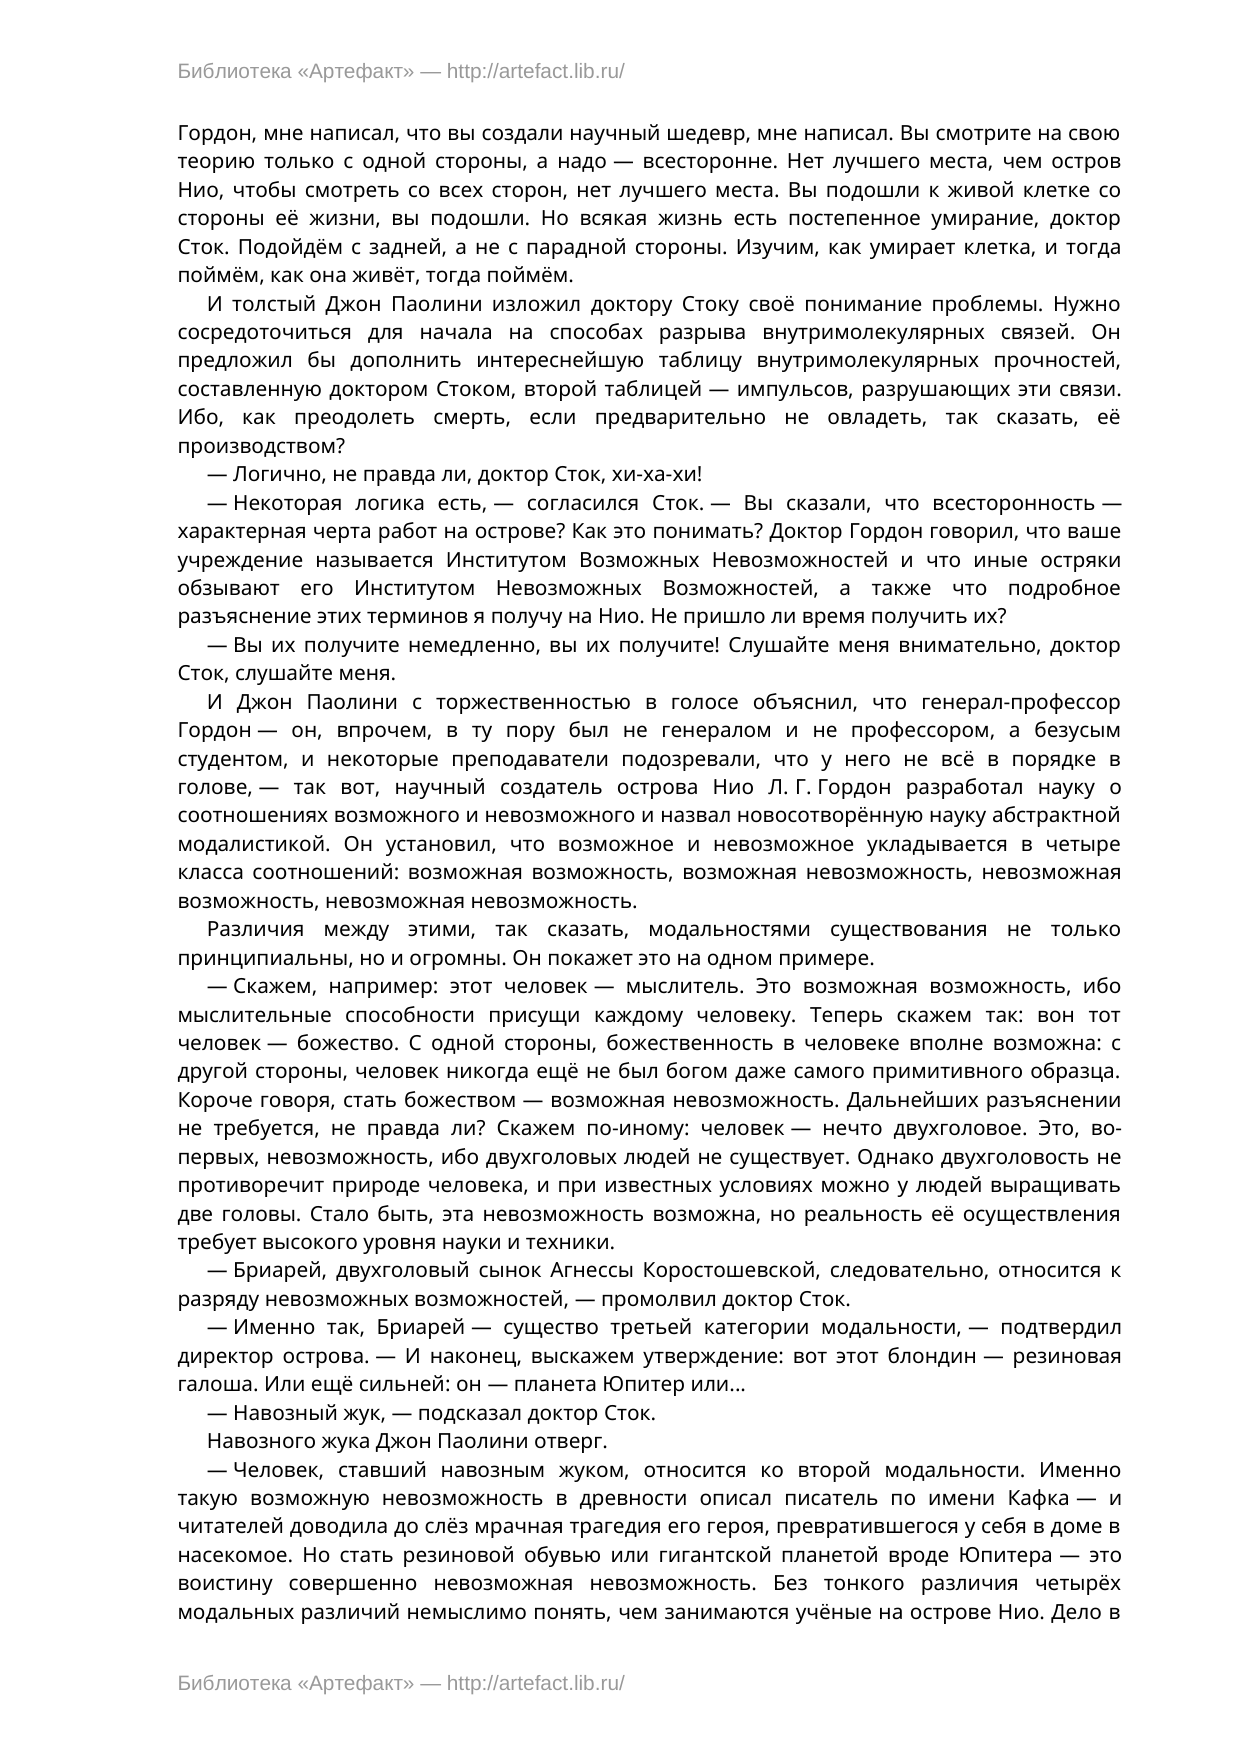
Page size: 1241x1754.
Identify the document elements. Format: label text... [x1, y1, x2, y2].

text — Логично, не правда ли, доктор Сток, хи-ха-хи! [177, 459, 1122, 488]
text И толстый Джон Паолини изложил доктору Стоку своё понимание проблемы. Нужно сосредоточиться для начала на способах разрыва внутримолекулярных связей. Он предложил бы дополнить интереснейшую таблицу внутримолекулярных прочностей, составленную доктором Стоком, второй таблицей — импульсов, разрушающих эти связи. Ибо, как преодолеть смерть, если предварительно не овладеть, так сказать, её производством? [177, 289, 1122, 459]
text Различия между этими, так сказать, модальностями существования не только принципиальны, но и огромны. Он покажет это на одном примере. [177, 914, 1122, 971]
text Навозного жука Джон Паолини отверг. [177, 1426, 1122, 1455]
text — Навозный жук, — подсказал доктор Сток. [177, 1398, 1122, 1426]
text — Скажем, например: этот человек — мыслитель. Это возможная возможность, ибо мыслительные способности присущи каждому человеку. Теперь скажем так: вон тот человек — божество. С одной стороны, божественность в человеке вполне возможна: с другой стороны, человек никогда ещё не был богом даже самого примитивного образца. Короче говоря, стать божеством — возможная невозможность. Дальнейших разъяснении не требуется, не правда ли? Скажем по-иному: человек — нечто двухголовое. Это, во-первых, невозможность, ибо двухголовых людей не существует. Однако двухголовость не противоречит природе человека, и при известных условиях можно у людей выращивать две головы. Стало быть, эта невозможность возможна, но реальность её осуществления требует высокого уровня науки и техники. [177, 971, 1122, 1256]
text — Именно так, Бриарей — существо третьей категории модальности, — подтвердил директор острова. — И наконец, выскажем утверждение: вот этот блондин — резиновая галоша. Или ещё сильней: он — планета Юпитер или... [177, 1312, 1122, 1398]
text — Некоторая логика есть, — согласился Сток. — Вы сказали, что всесторонность — характерная черта работ на острове? Как это понимать? Доктор Гордон говорил, что ваше учреждение называется Институтом Возможных Невозможностей и что иные остряки обзывают его Институтом Невозможных Возможностей, а также что подробное разъяснение этих терминов я получу на Нио. Не пришло ли время получить их? [177, 488, 1122, 630]
text И Джон Паолини с торжественностью в голосе объяснил, что генерал-профессор Гордон — он, впрочем, в ту пору был не генералом и не профессором, а безусым студентом, и некоторые преподаватели подозревали, что у него не всё в порядке в голове, — так вот, научный создатель острова Нио Л. Г. Гордон разработал науку о соотношениях возможного и невозможного и назвал новосотворённую науку абстрактной модалистикой. Он установил, что возможное и невозможное укладывается в четыре класса соотношений: возможная возможность, возможная невозможность, невозможная возможность, невозможная невозможность. [177, 687, 1122, 914]
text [177, 1455, 1122, 1625]
text — Бриарей, двухголовый сынок Агнессы Коростошевской, следовательно, относится к разряду невозможных возможностей, — промолвил доктор Сток. [177, 1256, 1122, 1312]
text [177, 118, 1122, 289]
text — Вы их получите немедленно, вы их получите! Слушайте меня внимательно, доктор Сток, слушайте меня. [177, 630, 1122, 687]
